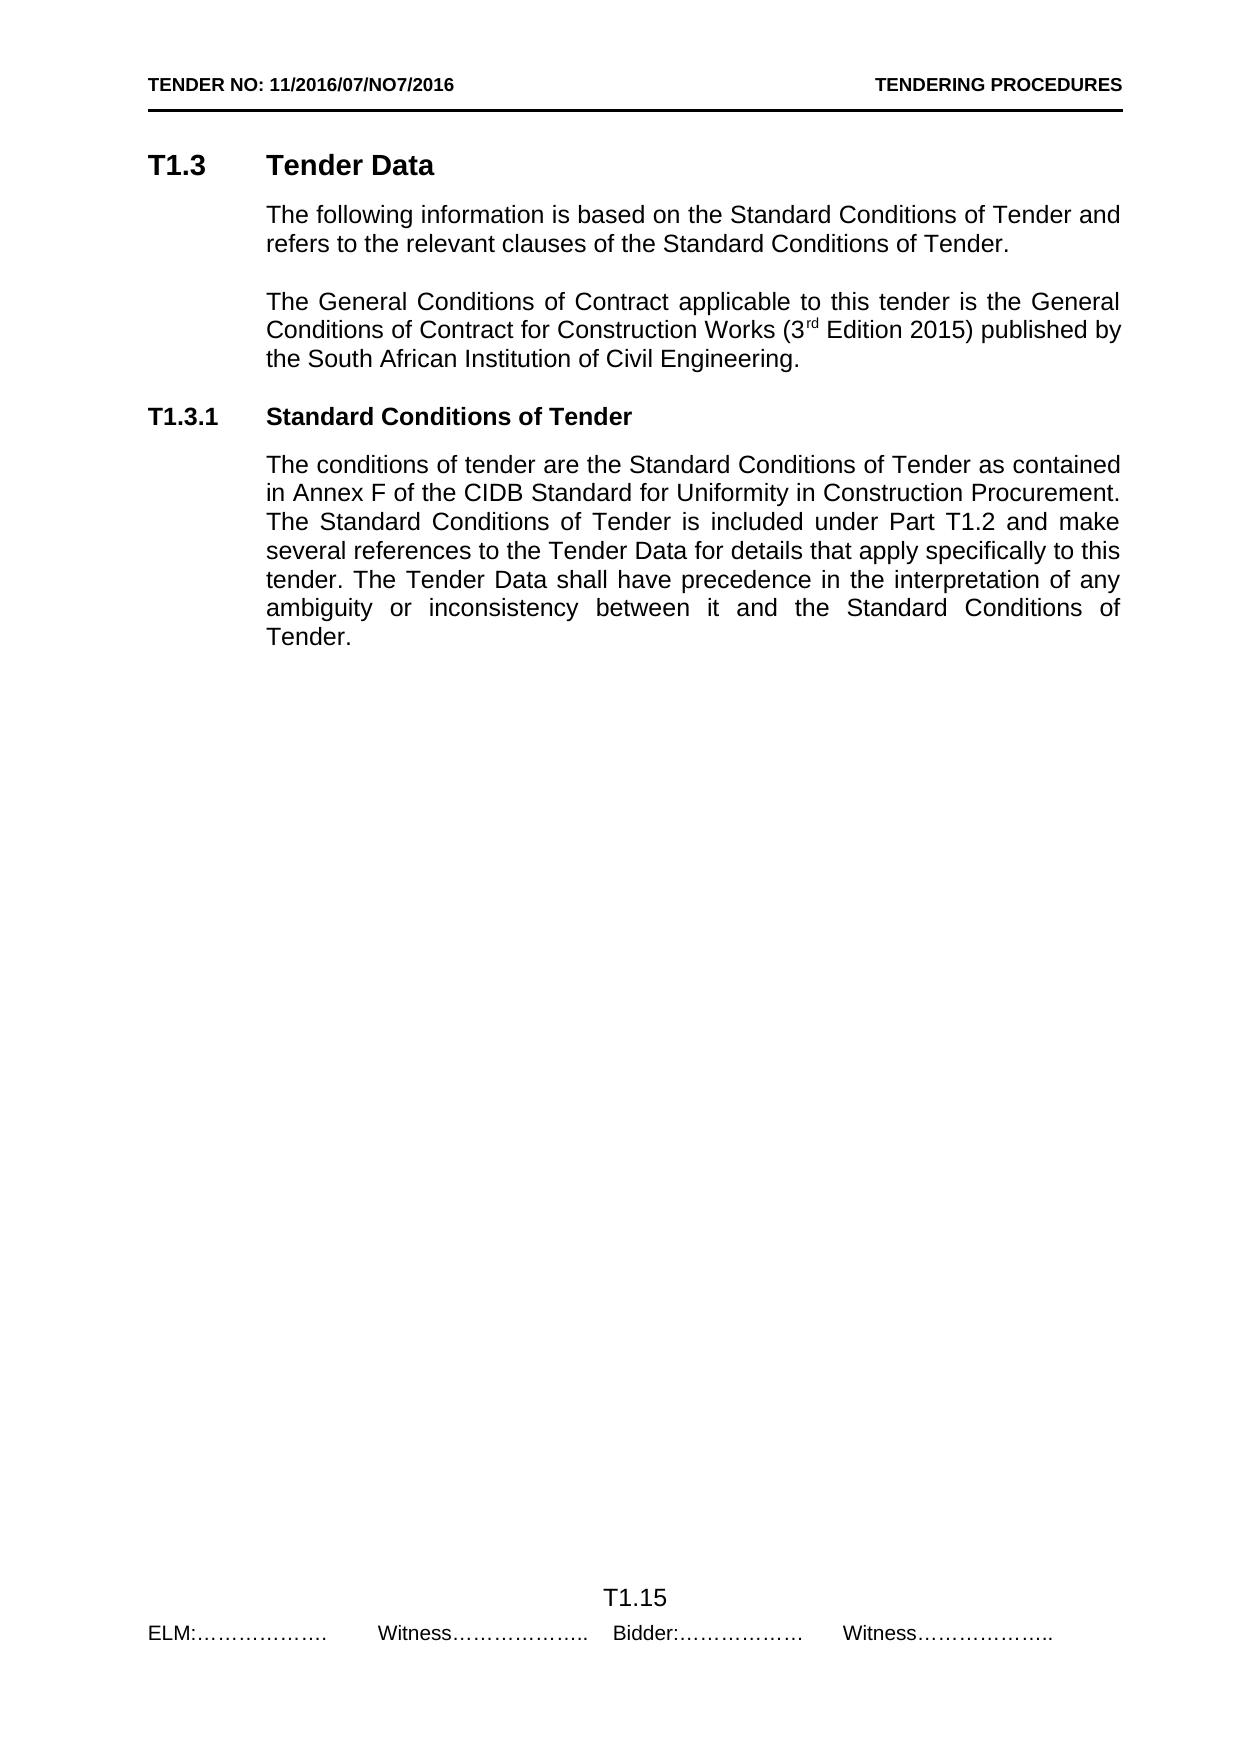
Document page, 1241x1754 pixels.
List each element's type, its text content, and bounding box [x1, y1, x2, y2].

text The General Conditions of Contract applicable to this tender is the General Conditions of Contract for Construction Works (3rd Edition 2015) published by the South African Institution of Civil Engineering. [148, 287, 1122, 373]
text T1.3.1 Standard Conditions of Tender [148, 402, 1122, 430]
text The following information is based on the Standard Conditions of Tender and refers to the relevant clauses of the Standard Conditions of Tender. [148, 200, 1122, 258]
text T1.3 Tender Data [148, 148, 1122, 181]
text The conditions of tender are the Standard Conditions of Tender as contained in Annex F of the CIDB Standard for Uniformity in Construction Procurement. The Standard Conditions of Tender is included under Part T1.2 and make several references to the Tender Data for details that apply specifically to this tender. The Tender Data shall have precedence in the interpretation of any ambiguity or inconsistency between it and the Standard Conditions of Tender. [148, 449, 1122, 651]
